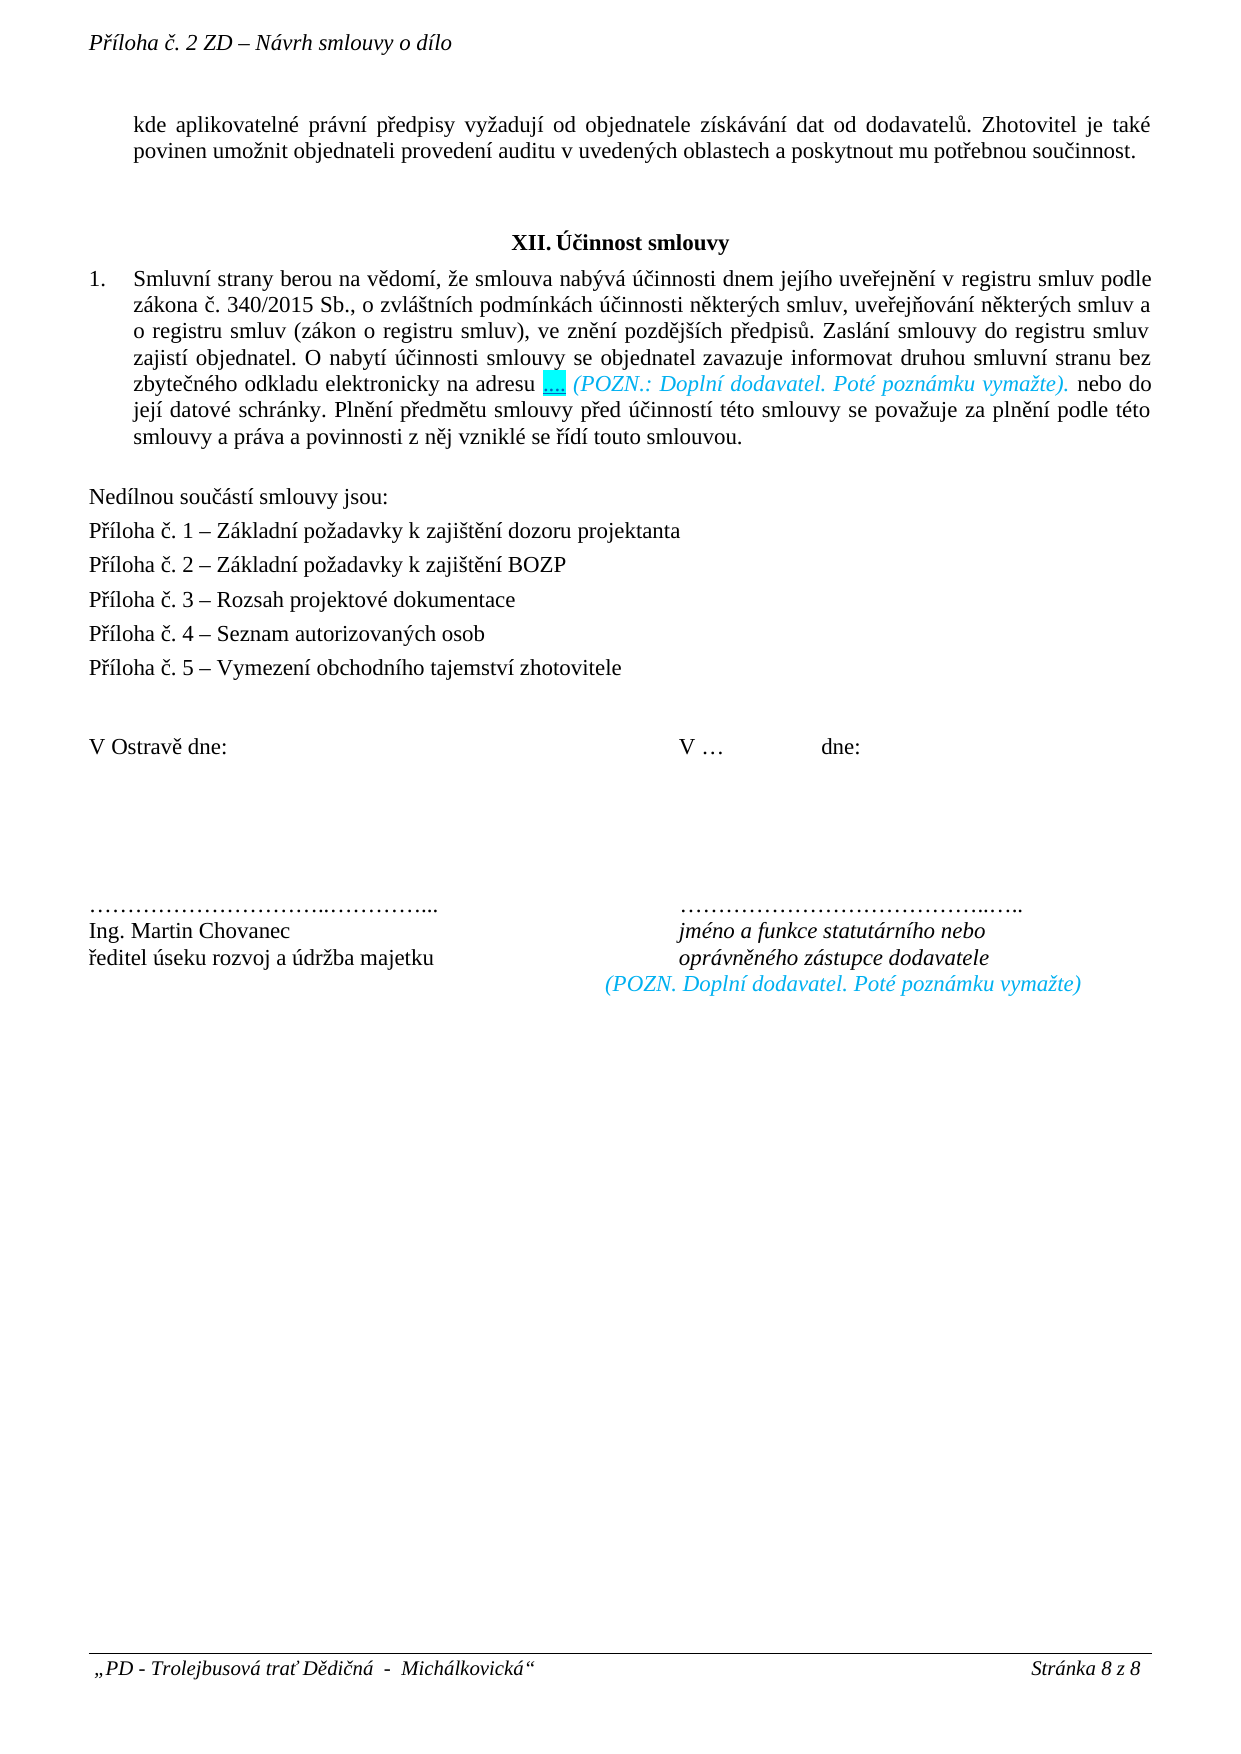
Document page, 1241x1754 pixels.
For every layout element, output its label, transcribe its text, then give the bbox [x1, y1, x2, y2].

text Nedílnou součástí smlouvy jsou: [89, 483, 1180, 509]
text (POZN. Doplní dodavatel. Poté poznámku vymažte) [89, 970, 1180, 1023]
list Smluvní strany berou na vědomí, že smlouva nabývá účinnosti dnem jejího uveřejnění v registru smluv podle zákona č. 340/2015 Sb., o zvláštních podmínkách účinnosti některých smluv, uveřejňování některých smluv a o registru smluv (zákon o registru smluv), ve znění pozdějších předpisů. Zaslání smlouvy do registru smluv zajistí objednatel. O nabytí účinnosti smlouvy se objednatel zavazuje informovat druhou smluvní stranu bez zbytečného odkladu elektronicky na adresu .... (POZN.: Doplní dodavatel. Poté poznámku vymažte). nebo do její datové schránky. Plnění předmětu smlouvy před účinností této smlouvy se považuje za plnění podle této smlouvy a práva a povinnosti z něj vzniklé se řídí touto smlouvou. [89, 264, 1152, 449]
text Příloha č. 2 – Základní požadavky k zajištění BOZP [89, 552, 1180, 578]
text Příloha č. 4 – Seznam autorizovaných osob [89, 620, 1180, 646]
text Ing. Martin Chovanec jméno a funkce statutárního nebo [89, 918, 1180, 944]
list Účinnost smlouvy [89, 229, 1152, 255]
text Příloha č. 3 – Rozsah projektové dokumentace [89, 586, 1180, 612]
text ředitel úseku rozvoj a údržba majetku oprávněného zástupce dodavatele [89, 944, 1180, 970]
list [89, 111, 1152, 164]
text …………………………..…………... …………………………………..….. [89, 891, 1152, 918]
text Příloha č. 5 – Vymezení obchodního tajemství zhotovitele [89, 654, 1180, 680]
text V Ostravě dne: V … dne: [89, 733, 1152, 759]
text Příloha č. 1 – Základní požadavky k zajištění dozoru projektanta [89, 517, 1180, 544]
